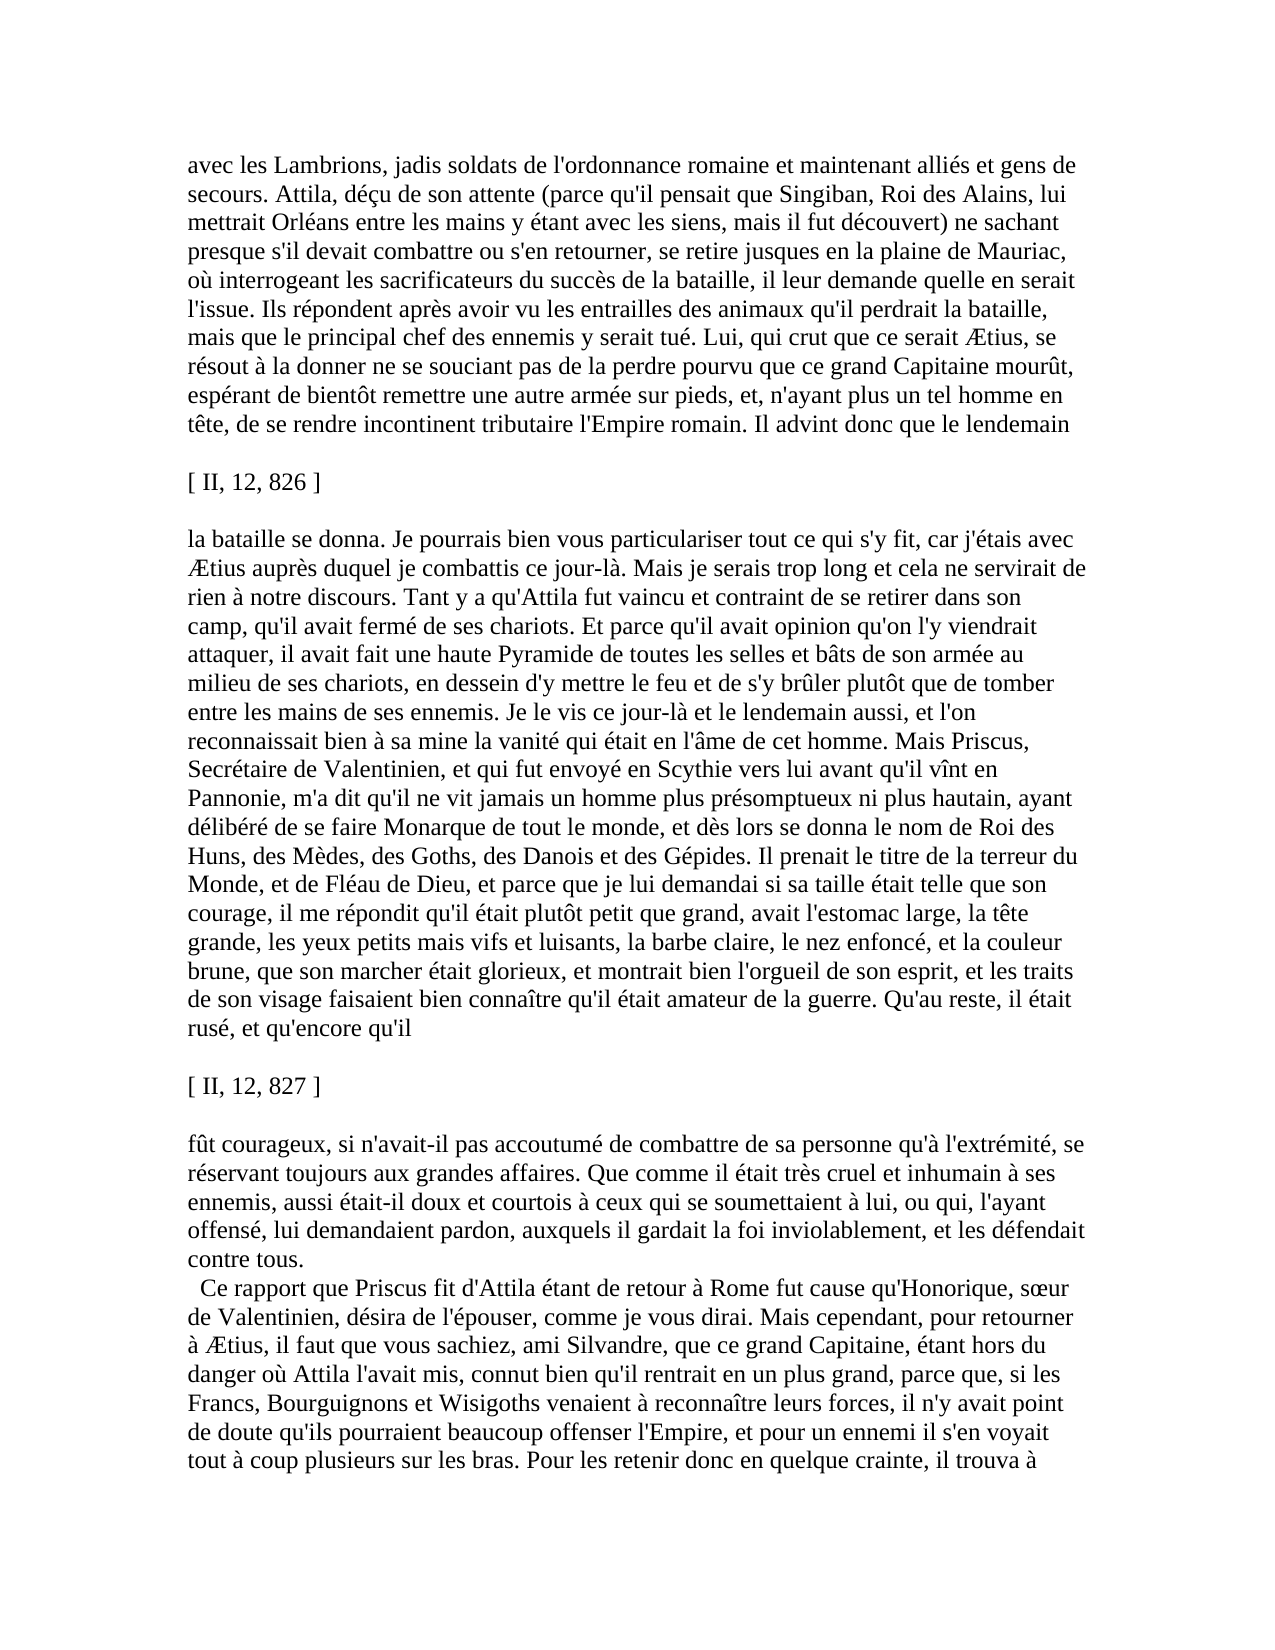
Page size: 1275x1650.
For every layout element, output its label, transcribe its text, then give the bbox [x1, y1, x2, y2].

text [187, 150, 1087, 437]
text la bataille se donna. Je pourrais bien vous particulariser tout ce qui s'y fit, car j'étais avec Ætius auprès duquel je combattis ce jour-là. Mais je serais trop long et cela ne servirait de rien à notre discours. Tant y a qu'Attila fut vaincu et contraint de se retirer dans son camp, qu'il avait fermé de ses chariots. Et parce qu'il avait opinion qu'on l'y viendrait attaquer, il avait fait une haute Pyramide de toutes les selles et bâts de son armée au milieu de ses chariots, en dessein d'y mettre le feu et de s'y brûler plutôt que de tomber entre les mains de ses ennemis. Je le vis ce jour-là et le lendemain aussi, et l'on reconnaissait bien à sa mine la vanité qui était en l'âme de cet homme. Mais Priscus, Secrétaire de Valentinien, et qui fut envoyé en Scythie vers lui avant qu'il vînt en Pannonie, m'a dit qu'il ne vit jamais un homme plus présomptueux ni plus hautain, ayant délibéré de se faire Monarque de tout le monde, et dès lors se donna le nom de Roi des Huns, des Mèdes, des Goths, des Danois et des Gépides. Il prenait le titre de la terreur du Monde, et de Fléau de Dieu, et parce que je lui demandai si sa taille était telle que son courage, il me répondit qu'il était plutôt petit que grand, avait l'estomac large, la tête grande, les yeux petits mais vifs et luisants, la barbe claire, le nez enfoncé, et la couleur brune, que son marcher était glorieux, et montrait bien l'orgueil de son esprit, et les traits de son visage faisaient bien connaître qu'il était amateur de la guerre. Qu'au reste, il était rusé, et qu'encore qu'il [187, 524, 1087, 1042]
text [187, 1129, 1087, 1474]
text [ II, 12, 827 ] [187, 1071, 1087, 1100]
text [ II, 12, 826 ] [187, 467, 1087, 495]
